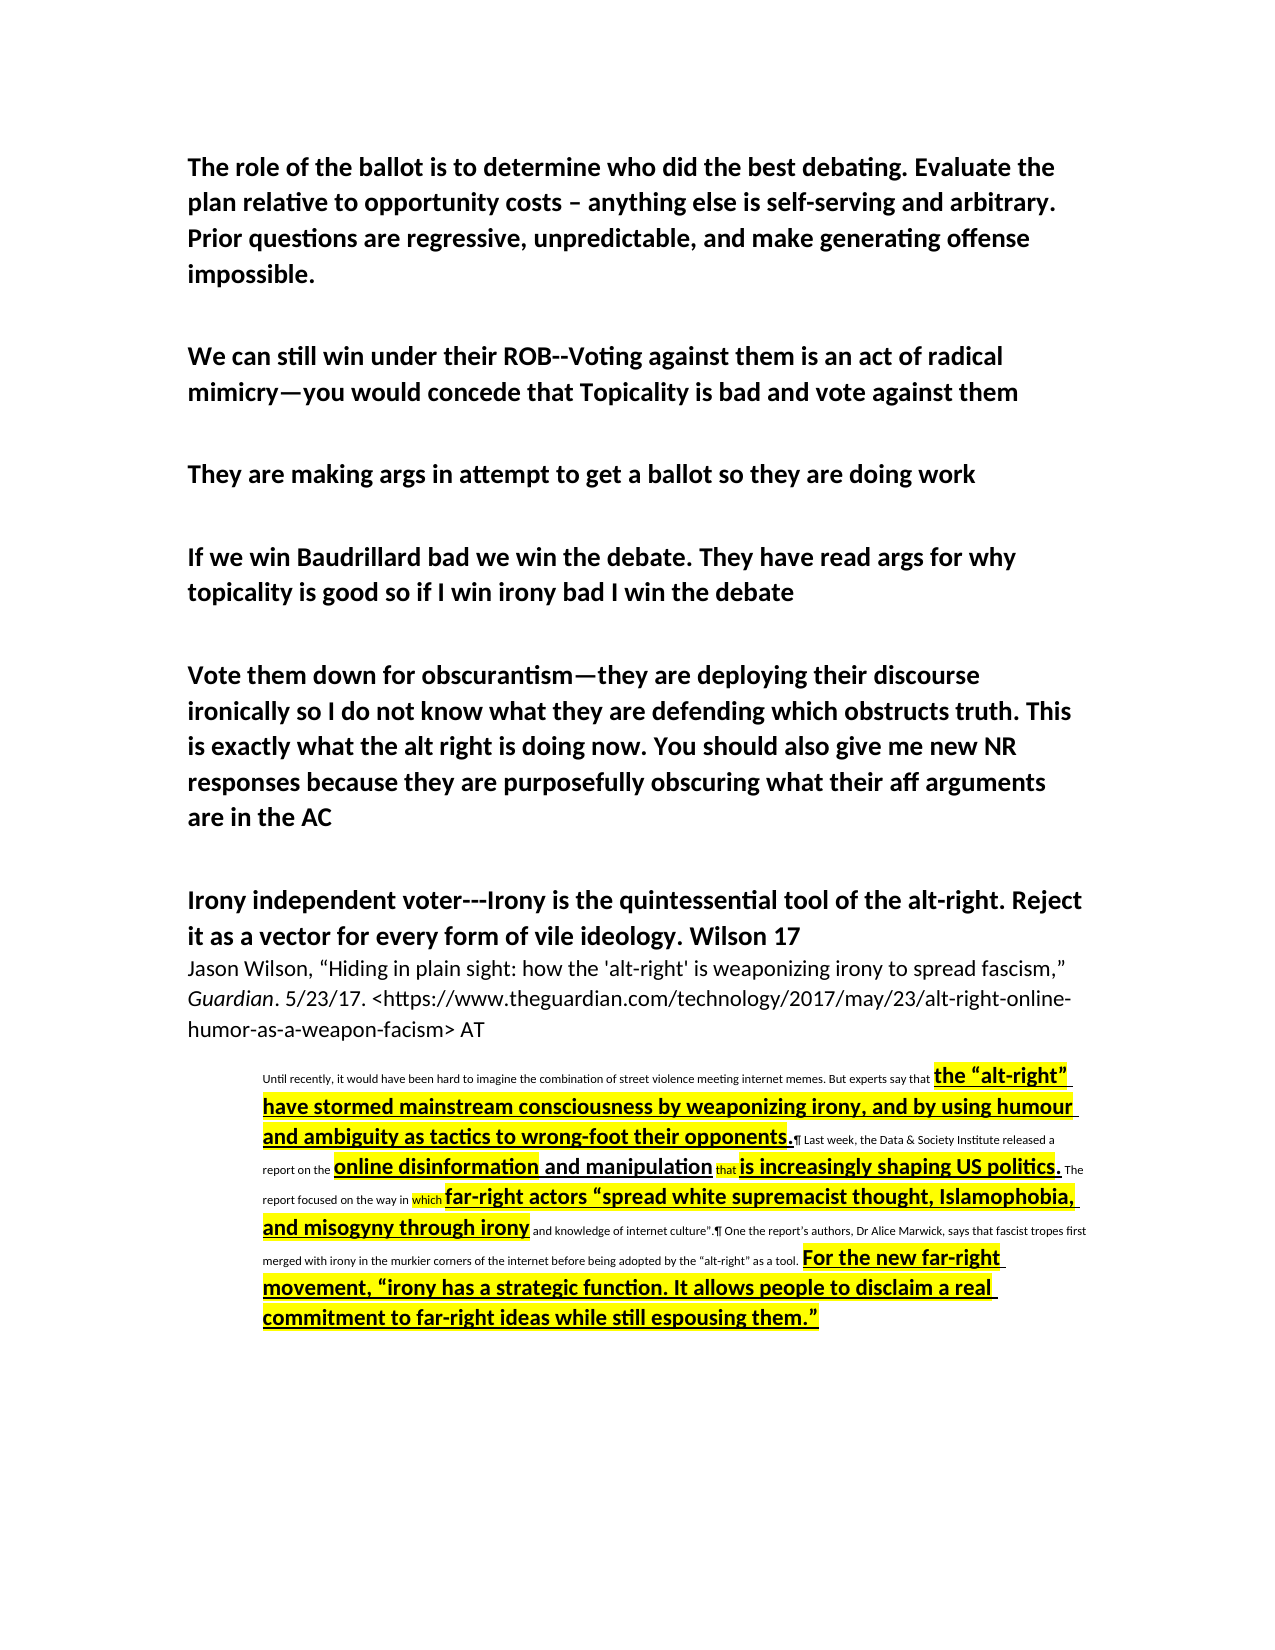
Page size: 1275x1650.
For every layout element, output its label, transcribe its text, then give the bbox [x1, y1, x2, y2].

subtitle The role of the ballot is to determine who did the best debating. Evaluate the plan relative to opportunity costs – anything else is self-serving and arbitrary. Prior questions are regressive, unpredictable, and make generating offense impossible. [187, 150, 1087, 290]
subtitle We can still win under their ROB--Voting against them is an act of radical mimicry—you would concede that Topicality is bad and vote against them [187, 339, 1087, 408]
text Until recently, it would have been hard to imagine the combination of street violence meeting internet memes. But experts say that the “alt-right” have stormed mainstream consciousness by weaponizing irony, and by using humour and ambiguity as tactics to wrong-foot their opponents.¶ Last week, the Data & Society Institute released a report on the online disinformation and manipulation that is increasingly shaping US politics. The report focused on the way in which far-right actors “spread white supremacist thought, Islamophobia, and misogyny through irony and knowledge of internet culture”.¶ One the report’s authors, Dr Alice Marwick, says that fascist tropes first merged with irony in the murkier corners of the internet before being adopted by the “alt-right” as a tool. For the new far-right movement, “irony has a strategic function. It allows people to disclaim a real commitment to far-right ideas while still espousing them.” [262, 1062, 1087, 1331]
subtitle If we win Baudrillard bad we win the debate. They have read args for why topicality is good so if I win irony bad I win the debate [187, 540, 1087, 609]
text Jason Wilson, “Hiding in plain sight: how the 'alt-right' is weaponizing irony to spread fascism,” Guardian. 5/23/17. <https://www.theguardian.com/technology/2017/may/23/alt-right-online-humor-as-a-weapon-facism> AT [187, 954, 1087, 1043]
subtitle They are making args in attempt to get a ballot so they are doing work [187, 457, 1087, 491]
subtitle Vote them down for obscurantism—they are deploying their discourse ironically so I do not know what they are defending which obstructs truth. This is exactly what the alt right is doing now. You should also give me new NR responses because they are purposefully obscuring what their aff arguments are in the AC [187, 658, 1087, 834]
subtitle Irony independent voter---Irony is the quintessential tool of the alt-right. Reject it as a vector for every form of vile ideology. Wilson 17 [187, 883, 1087, 952]
